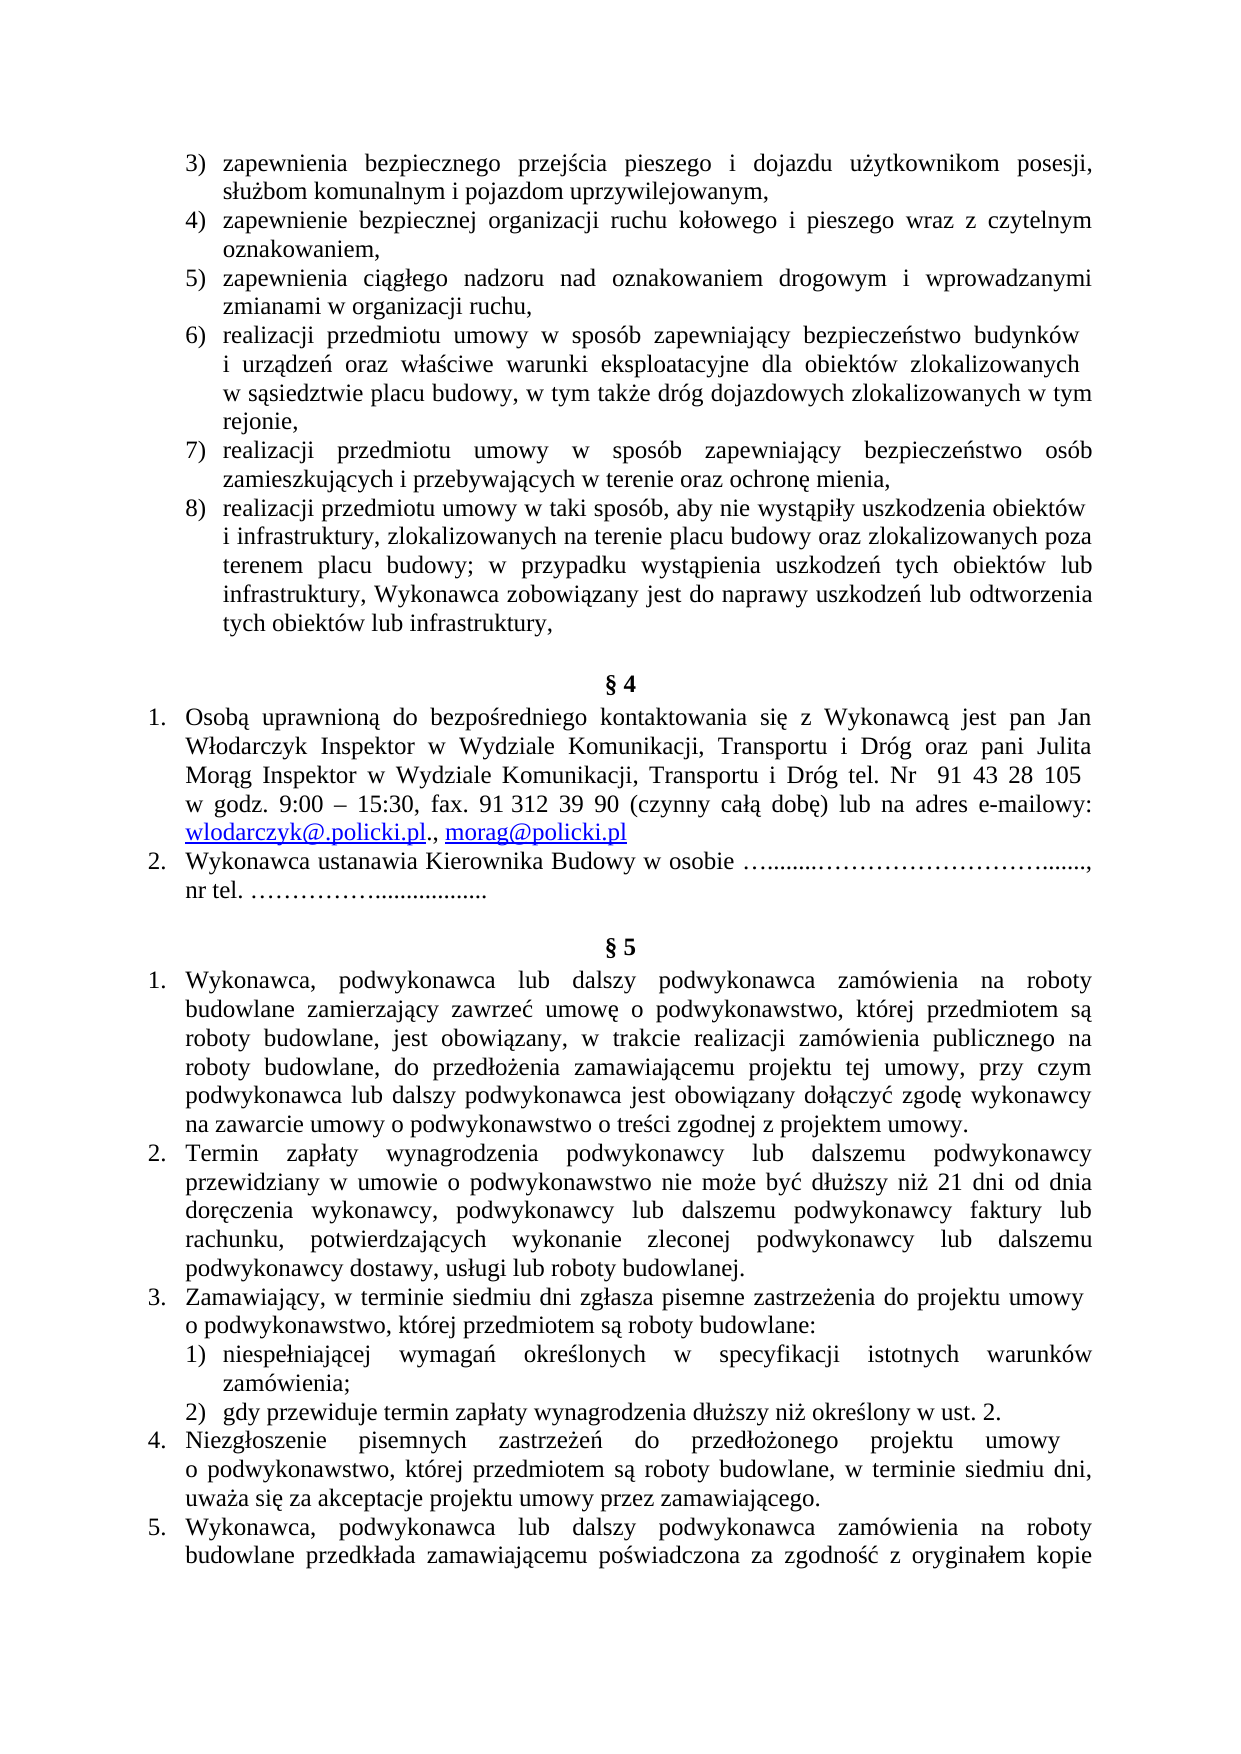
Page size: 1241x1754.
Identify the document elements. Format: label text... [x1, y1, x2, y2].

list Wykonawca ustanawia Kierownika Budowy w osobie …........………………………......., nr tel. …………….................. [148, 846, 1093, 904]
text § 5 [148, 932, 1093, 961]
list gdy przewiduje termin zapłaty wynagrodzenia dłuższy niż określony w ust. 2. [185, 1397, 1093, 1425]
list zapewnienia bezpiecznego przejścia pieszego i dojazdu użytkownikom posesji, służbom komunalnym i pojazdom uprzywilejowanym, [185, 148, 1093, 205]
list realizacji przedmiotu umowy w sposób zapewniający bezpieczeństwo osób zamieszkujących i przebywających w terenie oraz ochronę mienia, [185, 435, 1093, 493]
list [148, 1512, 1093, 1569]
list realizacji przedmiotu umowy w sposób zapewniający bezpieczeństwo budynków i urządzeń oraz właściwe warunki eksploatacyjne dla obiektów zlokalizowanych w sąsiedztwie placu budowy, w tym także dróg dojazdowych zlokalizowanych w tym rejonie, [185, 320, 1093, 435]
list realizacji przedmiotu umowy w taki sposób, aby nie wystąpiły uszkodzenia obiektów i infrastruktury, zlokalizowanych na terenie placu budowy oraz zlokalizowanych poza terenem placu budowy; w przypadku wystąpienia uszkodzeń tych obiektów lub infrastruktury, Wykonawca zobowiązany jest do naprawy uszkodzeń lub odtworzenia tych obiektów lub infrastruktury, [185, 493, 1093, 636]
list Wykonawca, podwykonawca lub dalszy podwykonawca zamówienia na roboty budowlane zamierzający zawrzeć umowę o podwykonawstwo, której przedmiotem są roboty budowlane, jest obowiązany, w trakcie realizacji zamówienia publicznego na roboty budowlane, do przedłożenia zamawiającemu projektu tej umowy, przy czym podwykonawca lub dalszy podwykonawca jest obowiązany dołączyć zgodę wykonawcy na zawarcie umowy o podwykonawstwo o treści zgodnej z projektem umowy. [148, 965, 1093, 1138]
text § 4 [148, 669, 1093, 698]
list niespełniającej wymagań określonych w specyfikacji istotnych warunków zamówienia; [185, 1339, 1093, 1397]
list Termin zapłaty wynagrodzenia podwykonawcy lub dalszemu podwykonawcy przewidziany w umowie o podwykonawstwo nie może być dłuższy niż 21 dni od dnia doręczenia wykonawcy, podwykonawcy lub dalszemu podwykonawcy faktury lub rachunku, potwierdzających wykonanie zleconej podwykonawcy lub dalszemu podwykonawcy dostawy, usługi lub roboty budowlanej. [148, 1138, 1093, 1282]
list Niezgłoszenie pisemnych zastrzeżeń do przedłożonego projektu umowy o podwykonawstwo, której przedmiotem są roboty budowlane, w terminie siedmiu dni, uważa się za akceptacje projektu umowy przez zamawiającego. [148, 1425, 1093, 1512]
list Osobą uprawnioną do bezpośredniego kontaktowania się z Wykonawcą jest pan Jan Włodarczyk Inspektor w Wydziale Komunikacji, Transportu i Dróg oraz pani Julita Morąg Inspektor w Wydziale Komunikacji, Transportu i Dróg tel. Nr 91 43 28 105 w godz. 9:00 – 15:30, fax. 91 312 39 90 (czynny całą dobę) lub na adres e-mailowy: wlodarczyk@.policki.pl., morag@policki.pl [148, 702, 1093, 846]
list zapewnienia ciągłego nadzoru nad oznakowaniem drogowym i wprowadzanymi zmianami w organizacji ruchu, [185, 263, 1093, 320]
list zapewnienie bezpiecznej organizacji ruchu kołowego i pieszego wraz z czytelnym oznakowaniem, [185, 205, 1093, 263]
list Zamawiający, w terminie siedmiu dni zgłasza pisemne zastrzeżenia do projektu umowy o podwykonawstwo, której przedmiotem są roboty budowlane: [148, 1282, 1093, 1339]
